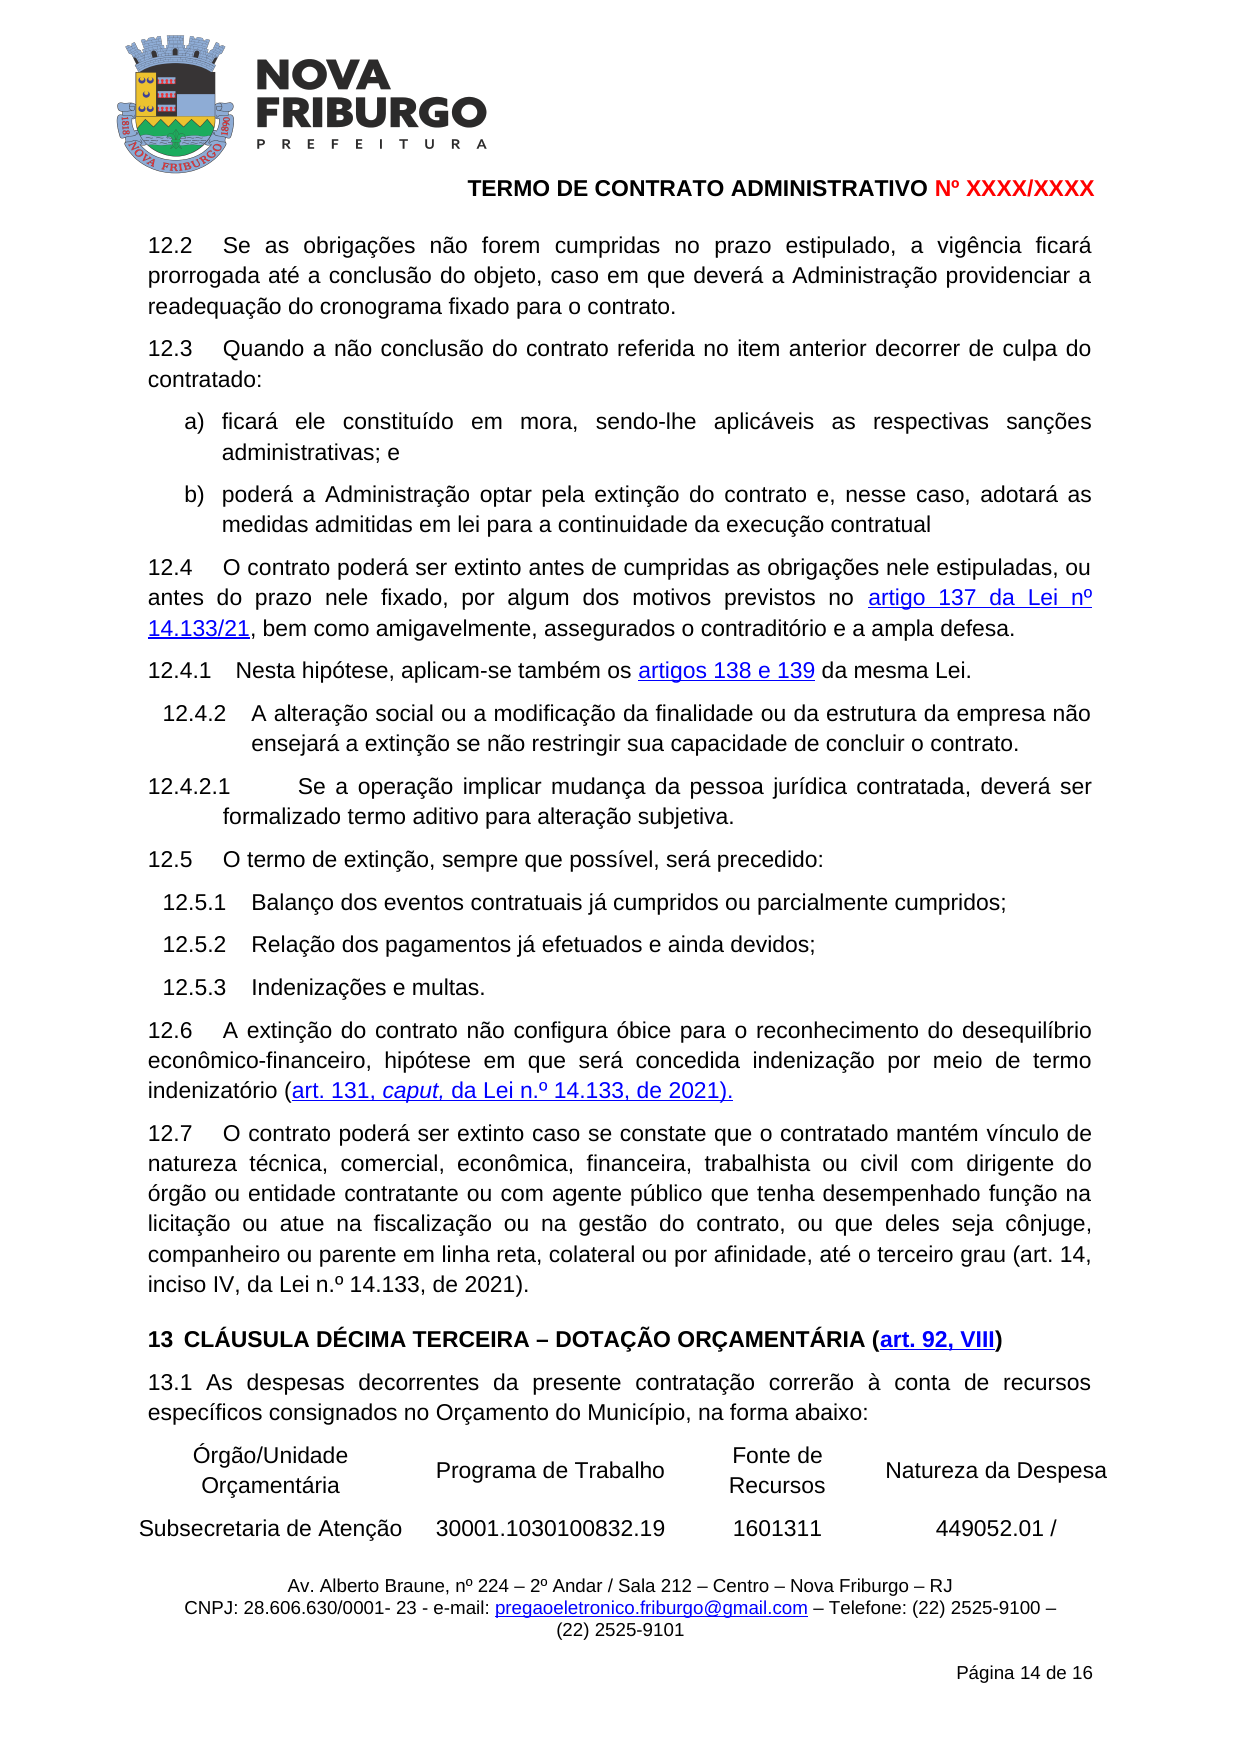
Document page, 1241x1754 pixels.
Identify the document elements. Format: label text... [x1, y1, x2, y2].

list Quando a não conclusão do contrato referida no item anterior decorrer de culpa do contratado: [148, 335, 1092, 392]
table_cell 30001.1030100832.193 [418, 1502, 682, 1545]
list Se a operação implicar mudança da pessoa jurídica contratada, deverá ser formalizado termo aditivo para alteração subjetiva. [148, 773, 1092, 829]
table_header Órgão/Unidade Orçamentária [123, 1429, 418, 1502]
list A alteração social ou a modificação da finalidade ou da estrutura da empresa não ensejará a extinção se não restringir sua capacidade de concluir o contrato. [162, 700, 1092, 756]
list Relação dos pagamentos já efetuados e ainda devidos; [162, 931, 1092, 957]
table_header Programa de Trabalho [418, 1429, 682, 1502]
table_header Fonte de Recursos [683, 1429, 866, 1502]
list O contrato poderá ser extinto antes de cumpridas as obrigações nele estipuladas, ou antes do prazo nele fixado, por algum dos motivos previstos no artigo 137 da Lei nº 14.133/21, bem como amigavelmente, assegurados o contraditório e a ampla defesa. [148, 554, 1092, 641]
list poderá a Administração optar pela extinção do contrato e, nesse caso, adotará as medidas admitidas em lei para a continuidade da execução contratual [184, 481, 1092, 538]
picture [103, 29, 500, 175]
list ficará ele constituído em mora, sendo-lhe aplicáveis as respectivas sanções administrativas; e [184, 408, 1092, 465]
list A extinção do contrato não configura óbice para o reconhecimento do desequilíbrio econômico-financeiro, hipótese em que será concedida indenização por meio de termo indenizatório (art. 131, caput, da Lei n.º 14.133, de 2021). [148, 1017, 1092, 1103]
table_header Natureza da Despesa [866, 1429, 1120, 1502]
list Balanço dos eventos contratuais já cumpridos ou parcialmente cumpridos; [162, 888, 1092, 915]
table_cell 449052.01 / 449052.02 / 449052.12 / 449052.13 / 449052.14 [866, 1502, 1120, 1545]
list O termo de extinção, sempre que possível, será precedido: [148, 846, 1092, 872]
table_cell 1601311 [683, 1502, 866, 1545]
list Se as obrigações não forem cumpridas no prazo estipulado, a vigência ficará prorrogada até a conclusão do objeto, caso em que deverá a Administração providenciar a readequação do cronograma fixado para o contrato. [148, 232, 1092, 319]
list Indenizações e multas. [162, 974, 1092, 1000]
list CLÁUSULA DÉCIMA TERCEIRA – DOTAÇÃO ORÇAMENTÁRIA (art. 92, VIII) [148, 1326, 1092, 1352]
list 13.1 As despesas decorrentes da presente contratação correrão à conta de recursos específicos consignados no Orçamento do Município, na forma abaixo: [148, 1369, 1092, 1425]
list O contrato poderá ser extinto caso se constate que o contratado mantém vínculo de natureza técnica, comercial, econômica, financeira, trabalhista ou civil com dirigente do órgão ou entidade contratante ou com agente público que tenha desempenhado função na licitação ou atue na fiscalização ou na gestão do contrato, ou que deles seja cônjuge, companheiro ou parente em linha reta, colateral ou por afinidade, até o terceiro grau (art. 14, inciso IV, da Lei n.º 14.133, de 2021). [148, 1120, 1092, 1297]
list Nesta hipótese, aplicam-se também os artigos 138 e 139 da mesma Lei. [148, 657, 1092, 683]
table_cell Subsecretaria de Atenção Básica [123, 1502, 418, 1545]
